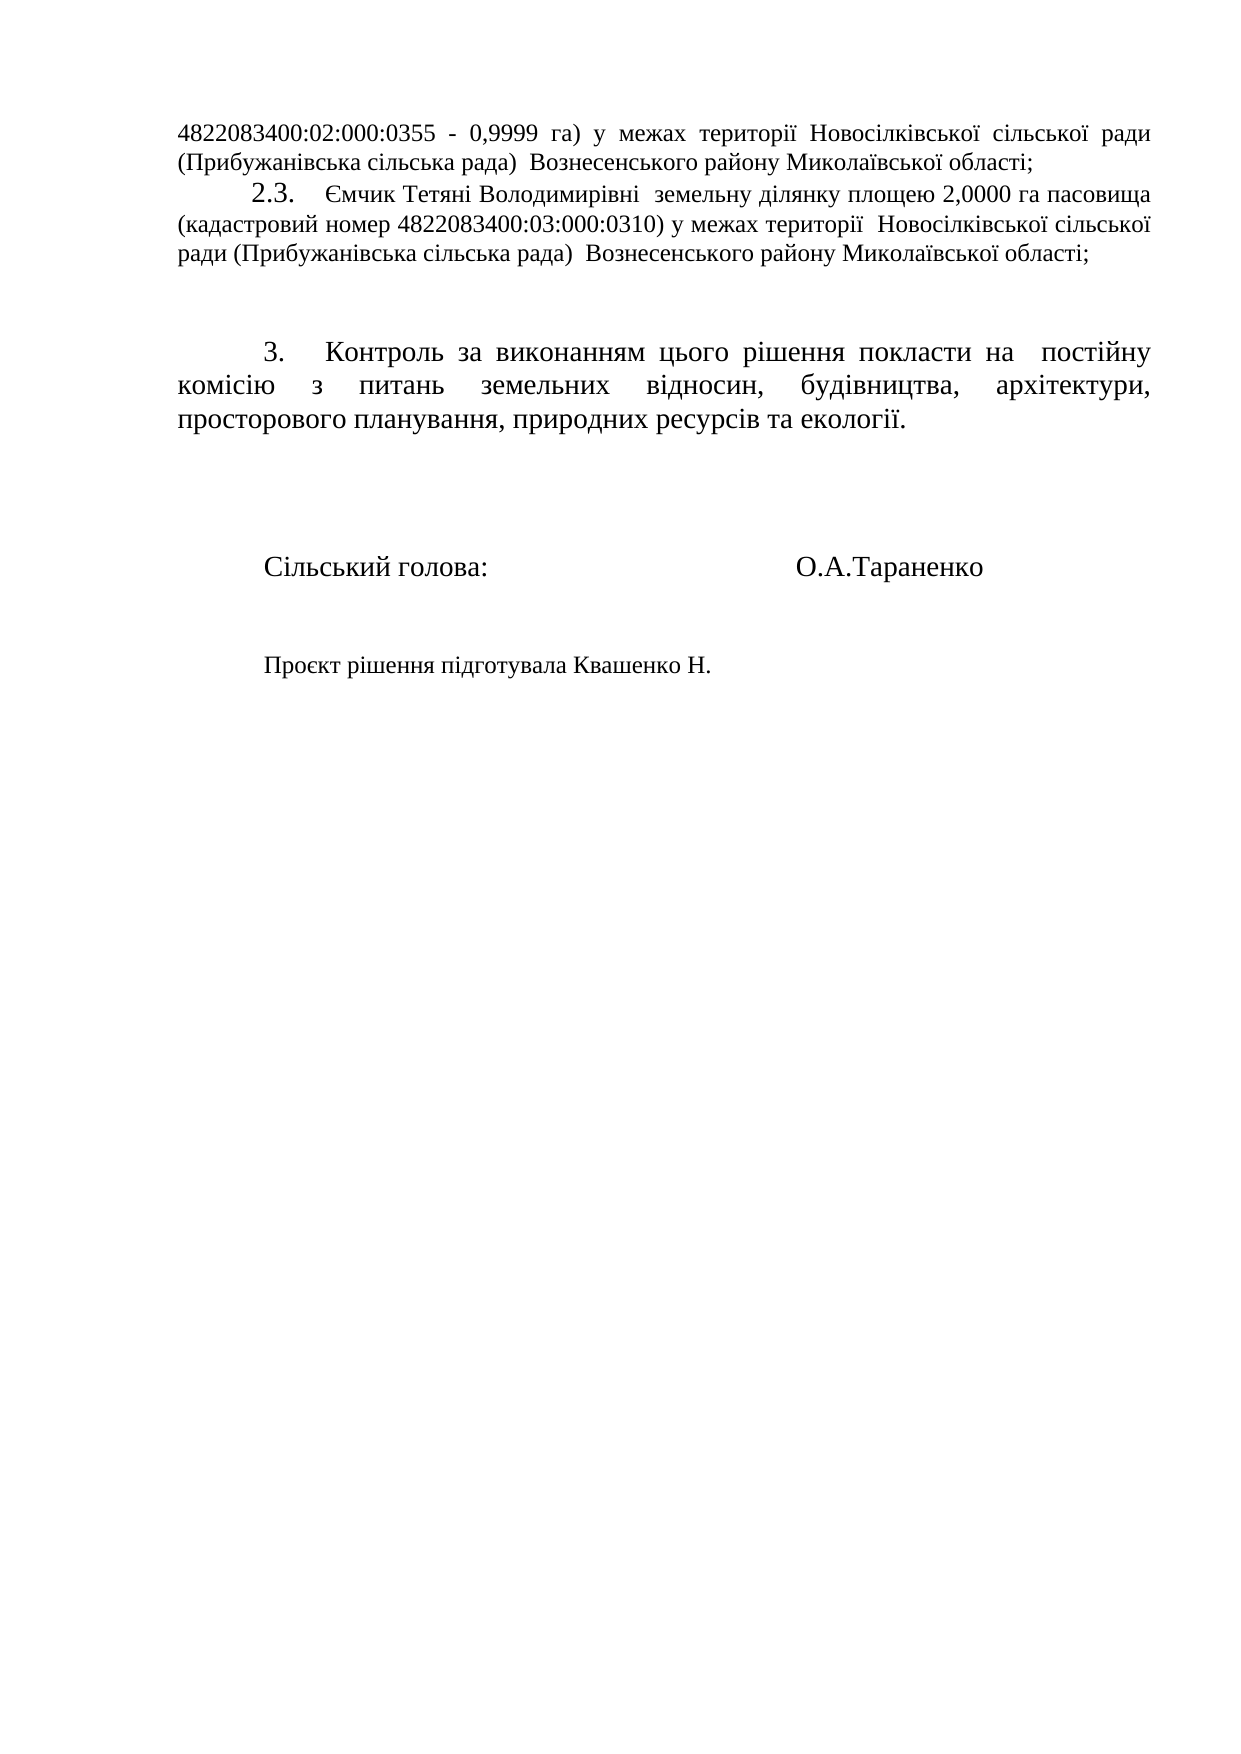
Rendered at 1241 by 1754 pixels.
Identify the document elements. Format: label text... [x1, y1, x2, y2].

list Ємчик Тетяні Володимирівні земельну ділянку площею 2,0000 га пасовища (кадастровий номер 4822083400:03:000:0310) у межах території Новосілківської сільської ради (Прибужанівська сільська рада) Вознесенського району Миколаївської області; [177, 176, 1152, 267]
list Контроль за виконанням цього рішення покласти на постійну комісію з питань земельних відносин, будівництва, архітектури, просторового планування, природних ресурсів та екології. [177, 334, 1152, 434]
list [177, 118, 1152, 176]
list Сільський голова: О.А.Тараненко [264, 549, 1152, 583]
list Проєкт рішення підготувала Квашенко Н. [264, 650, 1152, 679]
